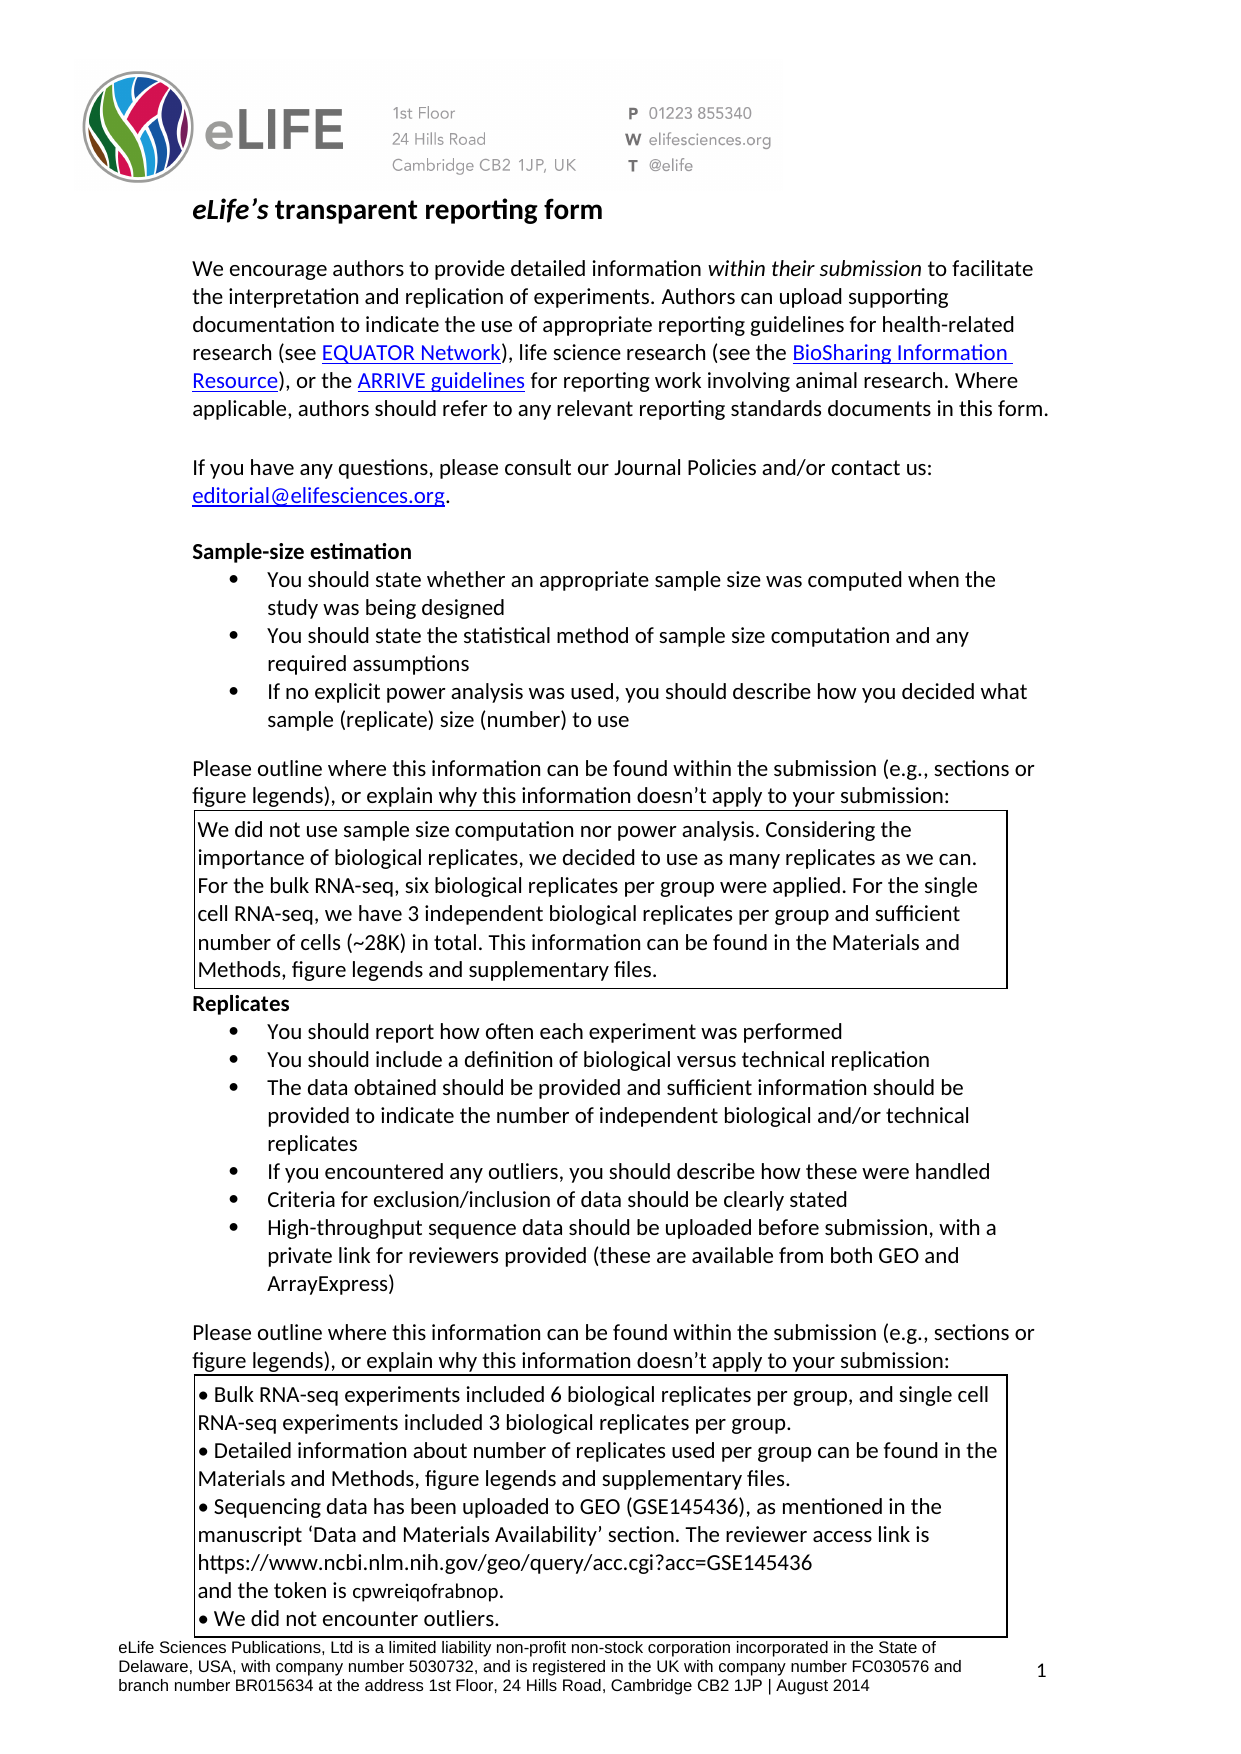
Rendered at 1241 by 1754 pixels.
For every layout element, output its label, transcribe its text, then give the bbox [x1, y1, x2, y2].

list The data obtained should be provided and sufficient information should be provided to indicate the number of independent biological and/or technical replicates [229, 1073, 1053, 1157]
text We did not use sample size computation nor power analysis. Considering the importance of biological replicates, we decided to use as many replicates as we can. For the bulk RNA-seq, six biological replicates per group were applied. For the single cell RNA-seq, we have 3 independent biological replicates per group and sufficient number of cells (~28K) in total. This information can be found in the Materials and Methods, figure legends and supplementary files. [195, 813, 1006, 986]
text and the token is cpwreiqofrabnop. [197, 1576, 1004, 1604]
list If no explicit power analysis was used, you should describe how you decided what sample (replicate) size (number) to use [229, 677, 1053, 733]
text Replicates [192, 838, 1053, 1017]
text • Detailed information about number of replicates used per group can be found in the Materials and Methods, figure legends and supplementary files. [197, 1436, 1004, 1492]
list If you encountered any outliers, you should describe how these were handled [229, 1157, 1053, 1186]
list You should state whether an appropriate sample size was computed when the study was being designed [229, 565, 1053, 621]
text eLife’s transparent reporting form [192, 191, 1053, 226]
list You should state the statistical method of sample size computation and any required assumptions [229, 621, 1053, 677]
list High-throughput sequence data should be uploaded before submission, with a private link for reviewers provided (these are available from both GEO and ArrayExpress) [229, 1213, 1053, 1298]
list You should include a definition of biological versus technical replication [229, 1045, 1053, 1073]
text • Bulk RNA-seq experiments included 6 biological replicates per group, and single cell RNA-seq experiments included 3 biological replicates per group. [195, 1378, 1006, 1436]
text We encourage authors to provide detailed information within their submission to facilitate the interpretation and replication of experiments. Authors can upload supporting documentation to indicate the use of appropriate reporting guidelines for health-related research (see EQUATOR Network), life science research (see the BioSharing Information Resource), or the ARRIVE guidelines for reporting work involving animal research. Where applicable, authors should refer to any relevant reporting standards documents in this form. [192, 254, 1053, 423]
picture [73, 59, 784, 191]
text Sample-size estimation [192, 537, 1053, 565]
text • We did not encounter outliers. [195, 1604, 1006, 1634]
list Criteria for exclusion/inclusion of data should be clearly stated [229, 1186, 1053, 1213]
text If you have any questions, please consult our Journal Policies and/or contact us: editorial@elifesciences.org. [192, 453, 1053, 509]
list You should report how often each experiment was performed [229, 1017, 1053, 1045]
text • Sequencing data has been uploaded to GEO (GSE145436), as mentioned in the manuscript ‘Data and Materials Availability’ section. The reviewer access link is https://www.ncbi.nlm.nih.gov/geo/query/acc.cgi?acc=GSE145436 [197, 1492, 1004, 1576]
